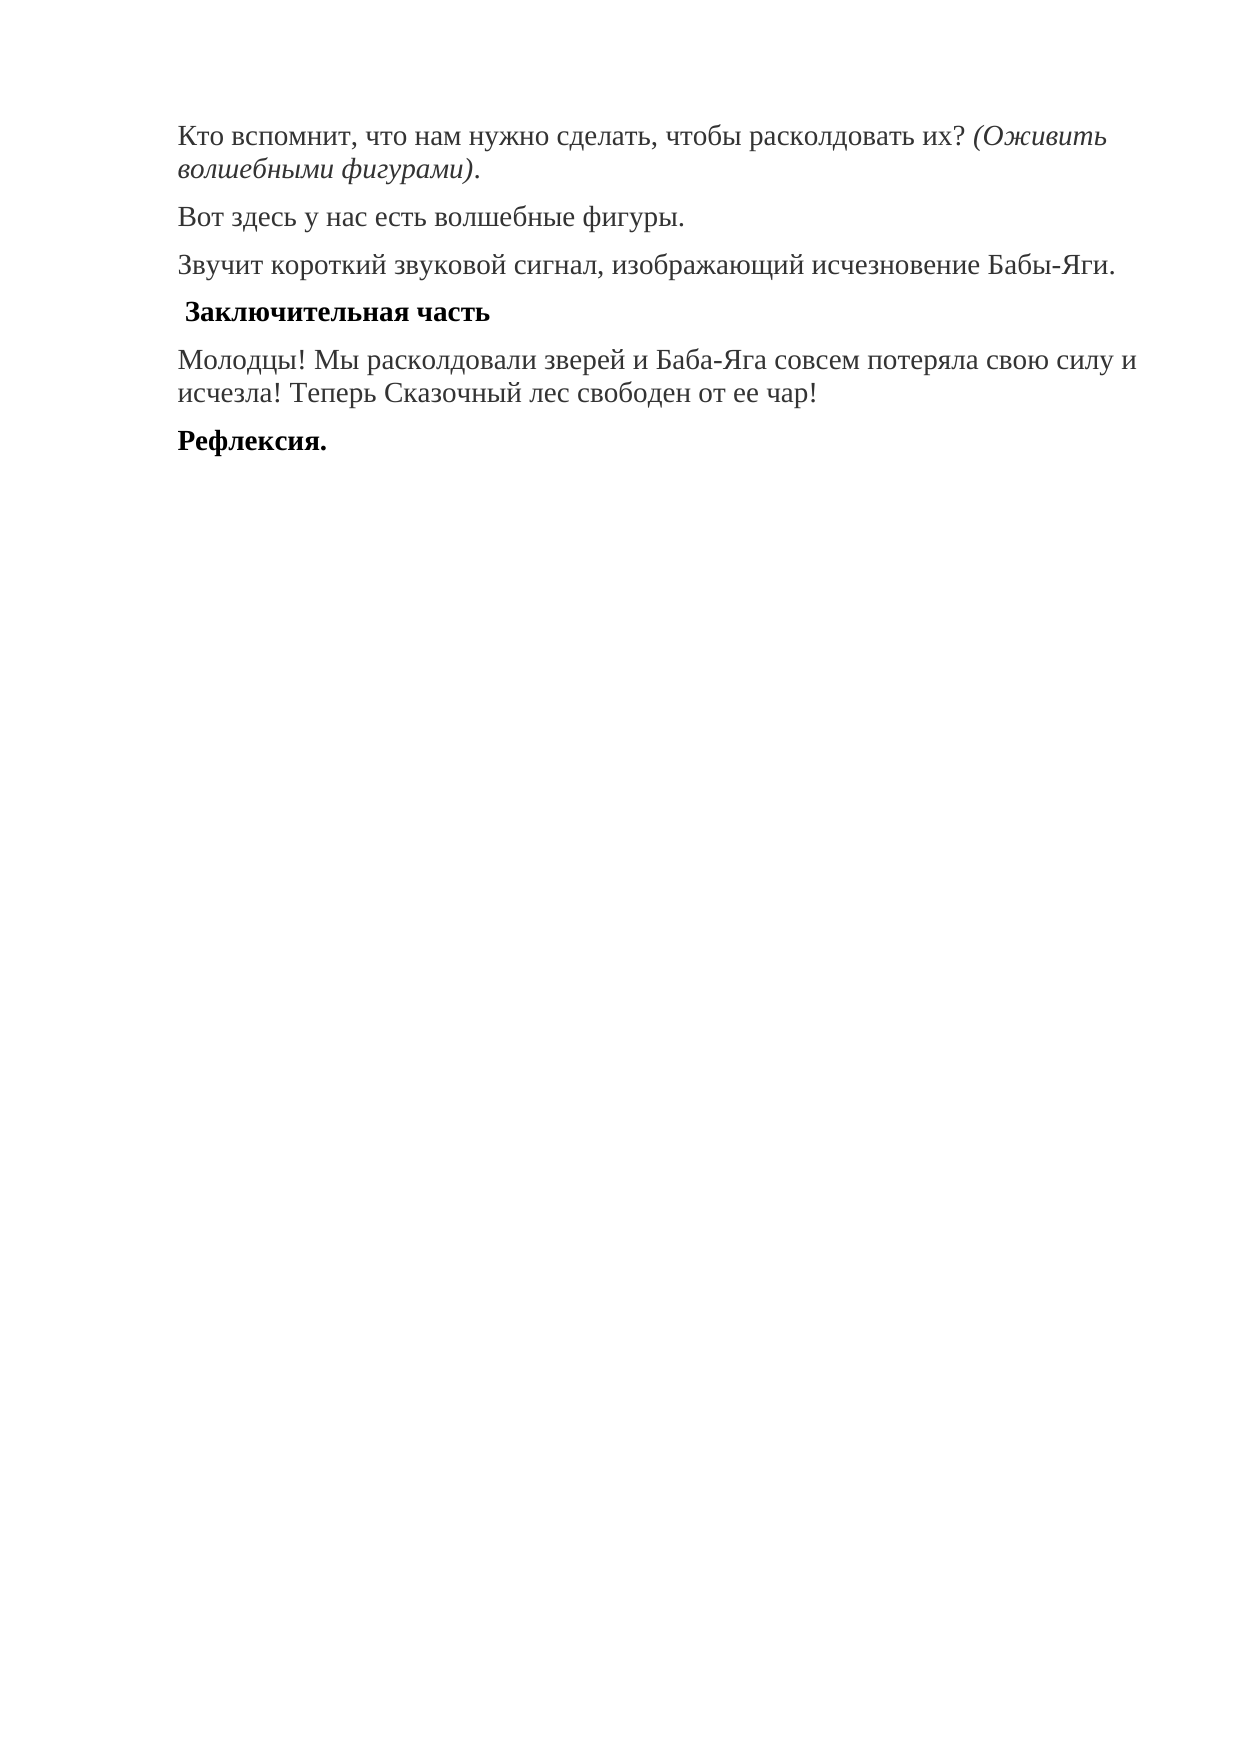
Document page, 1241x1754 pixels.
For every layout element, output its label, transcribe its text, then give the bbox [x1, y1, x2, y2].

text Звучит короткий звуковой сигнал, изображающий исчезновение Бабы-Яги. [177, 247, 1152, 280]
text Молодцы! Мы расколдовали зверей и Баба-Яга совсем потеряла свою силу и исчезла! Теперь Сказочный лес свободен от ее чар! [177, 342, 1152, 409]
text Вот здесь у нас есть волшебные фигуры. [177, 199, 1152, 233]
text Заключительная часть [177, 294, 1152, 328]
text Кто вспомнит, что нам нужно сделать, чтобы расколдовать их? (Оживить волшебными фигурами). [177, 118, 1152, 185]
text Рефлексия. [177, 423, 1152, 457]
